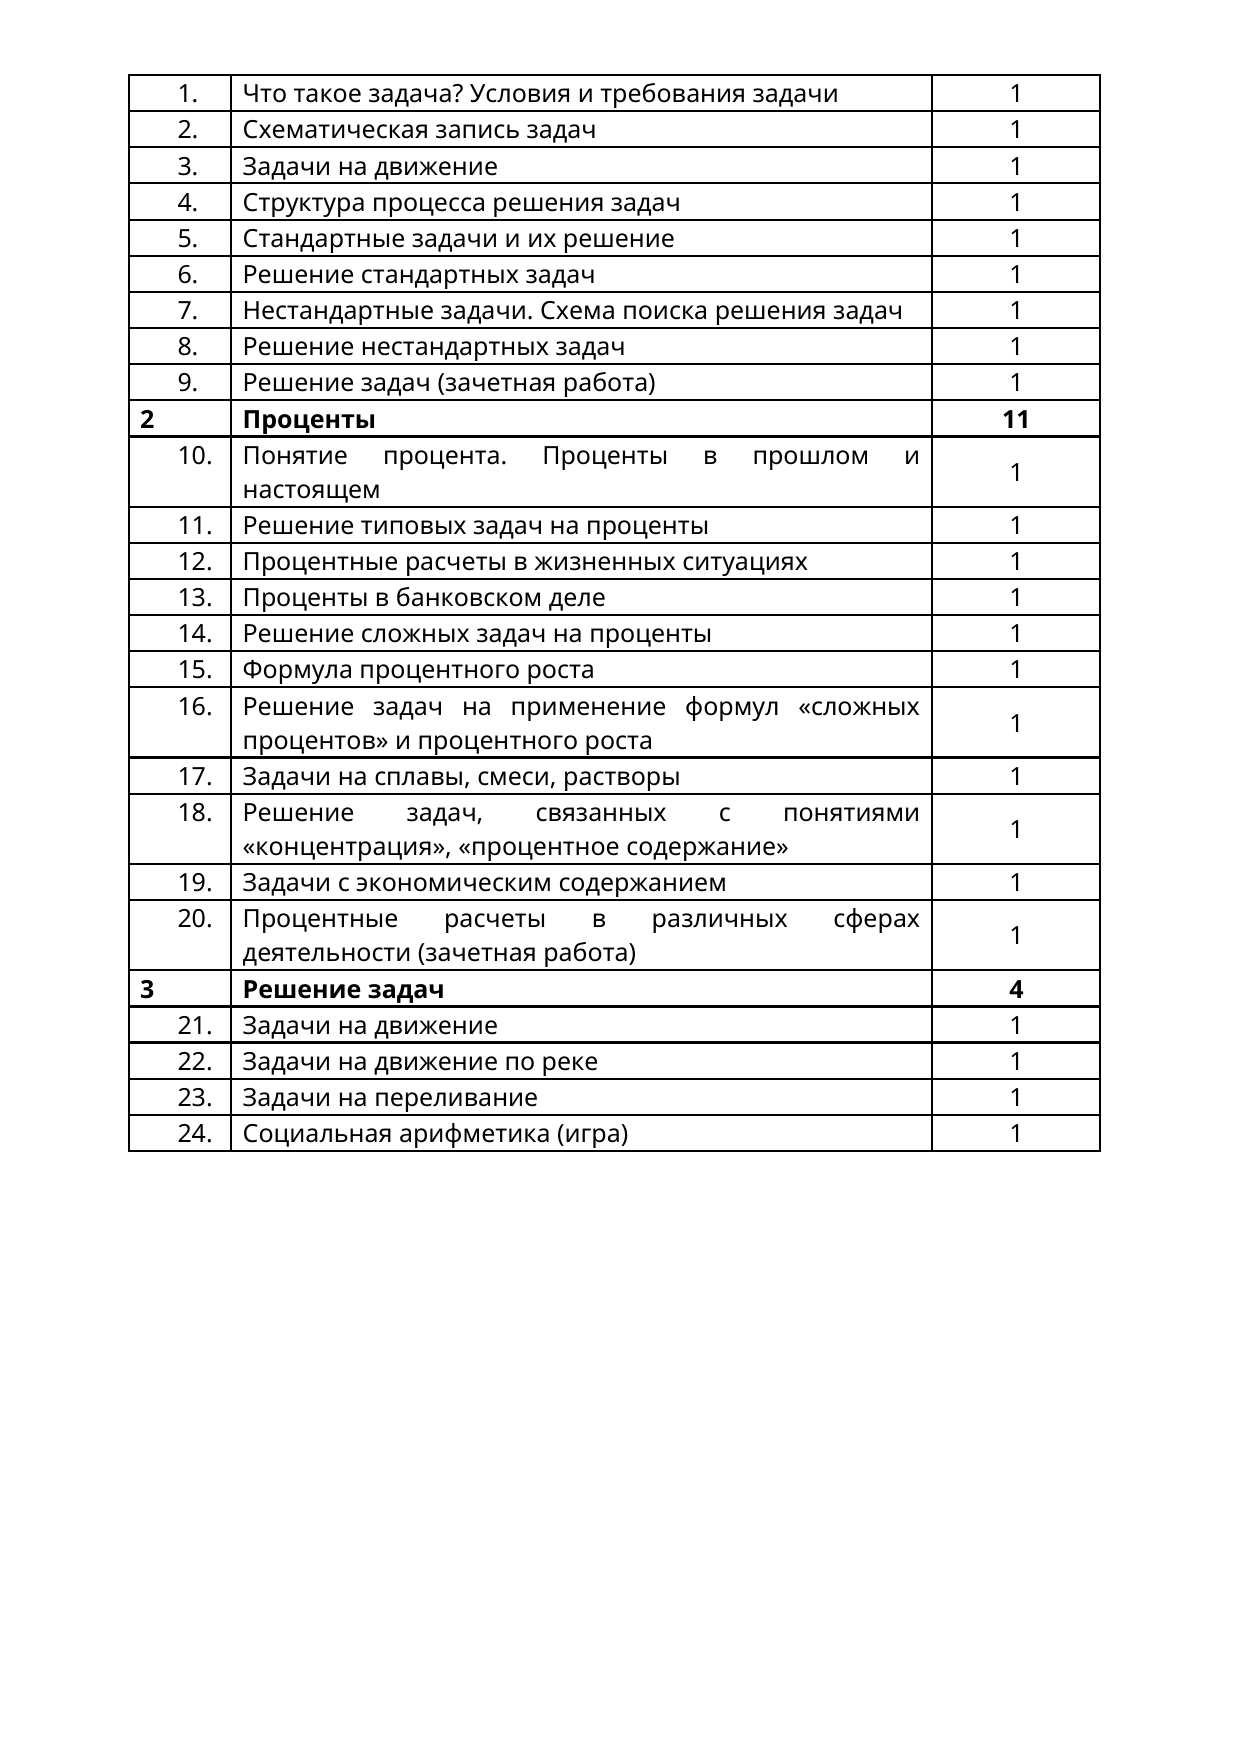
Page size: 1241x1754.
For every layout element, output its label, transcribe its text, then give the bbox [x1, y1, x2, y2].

table_cell Стандартные задачи и их решение [232, 221, 931, 254]
table_cell Что такое задача? Условия и требования задачи [232, 76, 931, 110]
table_cell Решение задач на применение формул «сложных процентов» и процентного роста [232, 688, 931, 756]
table_cell Решение стандартных задач [232, 257, 931, 291]
table_cell [130, 508, 230, 542]
table_cell Проценты в банковском деле [232, 580, 931, 614]
table_cell 1 [933, 76, 1099, 110]
table_cell Решение задач [232, 971, 931, 1005]
table_cell 1 [933, 544, 1099, 578]
table_cell [130, 580, 230, 614]
table_cell [130, 329, 230, 363]
table_cell Нестандартные задачи. Схема поиска решения задач [232, 293, 931, 327]
table_cell 1 [933, 257, 1099, 291]
table_cell [130, 1116, 230, 1150]
table_cell 1 [933, 329, 1099, 363]
table_cell [130, 184, 230, 218]
table_cell 1 [933, 148, 1099, 182]
table_cell [130, 1080, 230, 1114]
table_cell Задачи с экономическим содержанием [232, 865, 931, 899]
table_cell Формула процентного роста [232, 652, 931, 686]
table_cell Решение нестандартных задач [232, 329, 931, 363]
table_cell 1 [933, 688, 1099, 756]
table_cell [130, 1008, 230, 1041]
table_cell Решение типовых задач на проценты [232, 508, 931, 542]
table_cell [130, 544, 230, 578]
table_cell 1 [933, 865, 1099, 899]
table_cell [130, 795, 230, 863]
table_cell [130, 759, 230, 793]
table_cell Решение сложных задач на проценты [232, 616, 931, 650]
table_cell [130, 221, 230, 254]
table_cell 4 [933, 971, 1099, 1005]
table_cell 1 [933, 293, 1099, 327]
table_cell Решение задач, связанных с понятиями «концентрация», «процентное содержание» [232, 795, 931, 863]
table_cell [130, 438, 230, 506]
table_cell Структура процесса решения задач [232, 184, 931, 218]
table_cell [130, 293, 230, 327]
table_cell 1 [933, 438, 1099, 506]
table_cell 1 [933, 652, 1099, 686]
table_cell 3 [130, 971, 230, 1005]
table_cell Процентные расчеты в жизненных ситуациях [232, 544, 931, 578]
table_cell [130, 652, 230, 686]
table_cell 11 [933, 401, 1099, 435]
table_cell 1 [933, 112, 1099, 146]
table_cell [130, 901, 230, 969]
table_cell 1 [933, 759, 1099, 793]
table_cell Задачи на движение по реке [232, 1044, 931, 1078]
table_cell 1 [933, 1044, 1099, 1078]
table_cell 1 [933, 795, 1099, 863]
table_cell 1 [933, 616, 1099, 650]
table_cell Задачи на движение [232, 1008, 931, 1041]
table_cell [130, 76, 230, 110]
table_cell [130, 688, 230, 756]
table_cell Задачи на движение [232, 148, 931, 182]
table_cell 1 [933, 221, 1099, 254]
table_cell [130, 257, 230, 291]
table_cell Решение задач (зачетная работа) [232, 365, 931, 399]
table_cell 2 [130, 401, 230, 435]
table_cell [130, 365, 230, 399]
table_cell Задачи на переливание [232, 1080, 931, 1114]
table_cell Схематическая запись задач [232, 112, 931, 146]
table_cell 1 [933, 580, 1099, 614]
table_cell [130, 865, 230, 899]
table_cell [130, 112, 230, 146]
table_cell 1 [933, 184, 1099, 218]
table_cell Социальная арифметика (игра) [232, 1116, 931, 1150]
table_cell 1 [933, 1116, 1099, 1150]
table_cell [130, 148, 230, 182]
table_cell 1 [933, 901, 1099, 969]
table_cell 1 [933, 1080, 1099, 1114]
table_cell 1 [933, 508, 1099, 542]
table_cell 1 [933, 365, 1099, 399]
table_cell 1 [933, 1008, 1099, 1041]
table_cell [130, 1044, 230, 1078]
table_cell Задачи на сплавы, смеси, растворы [232, 759, 931, 793]
table_cell Понятие процента. Проценты в прошлом и настоящем [232, 438, 931, 506]
table_cell Проценты [232, 401, 931, 435]
table_cell Процентные расчеты в различных сферах деятельности (зачетная работа) [232, 901, 931, 969]
table_cell [130, 616, 230, 650]
